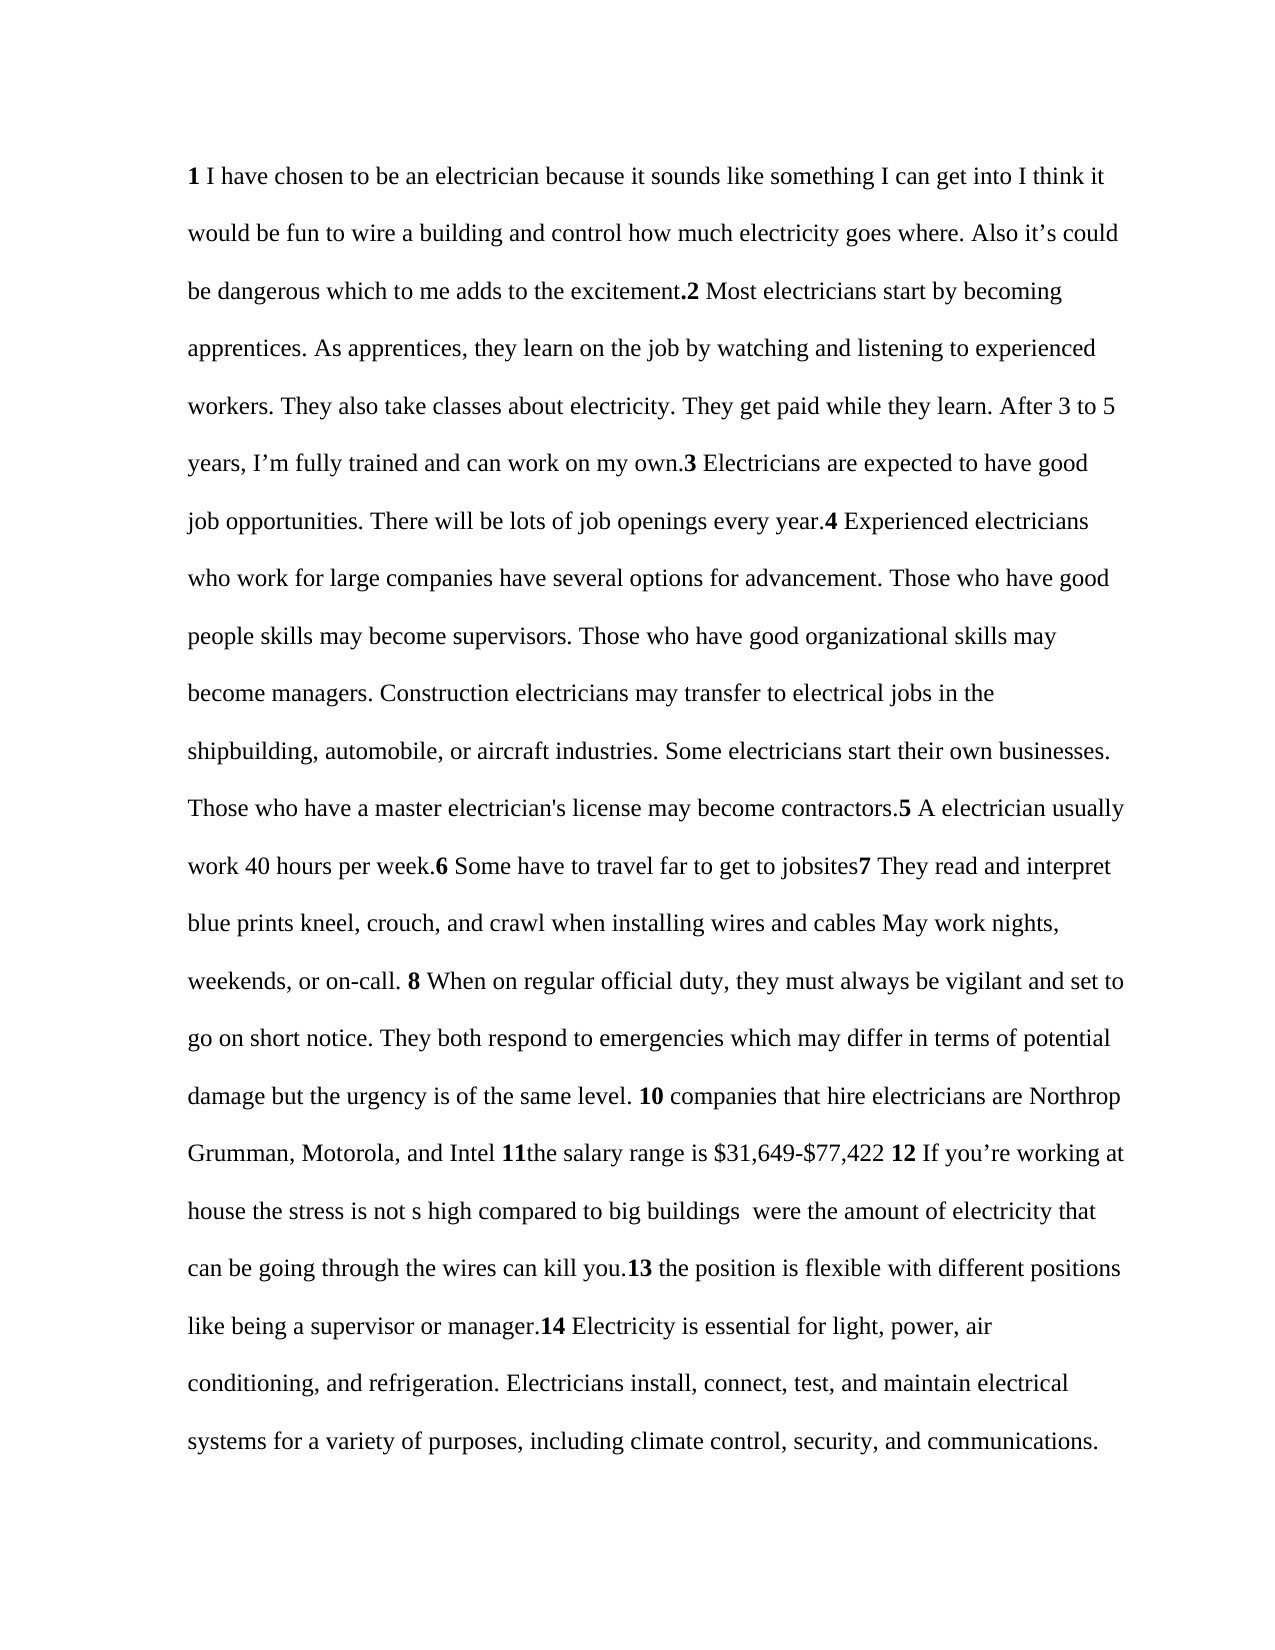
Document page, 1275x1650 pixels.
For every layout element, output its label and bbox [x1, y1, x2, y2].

text [187, 161, 1125, 1455]
